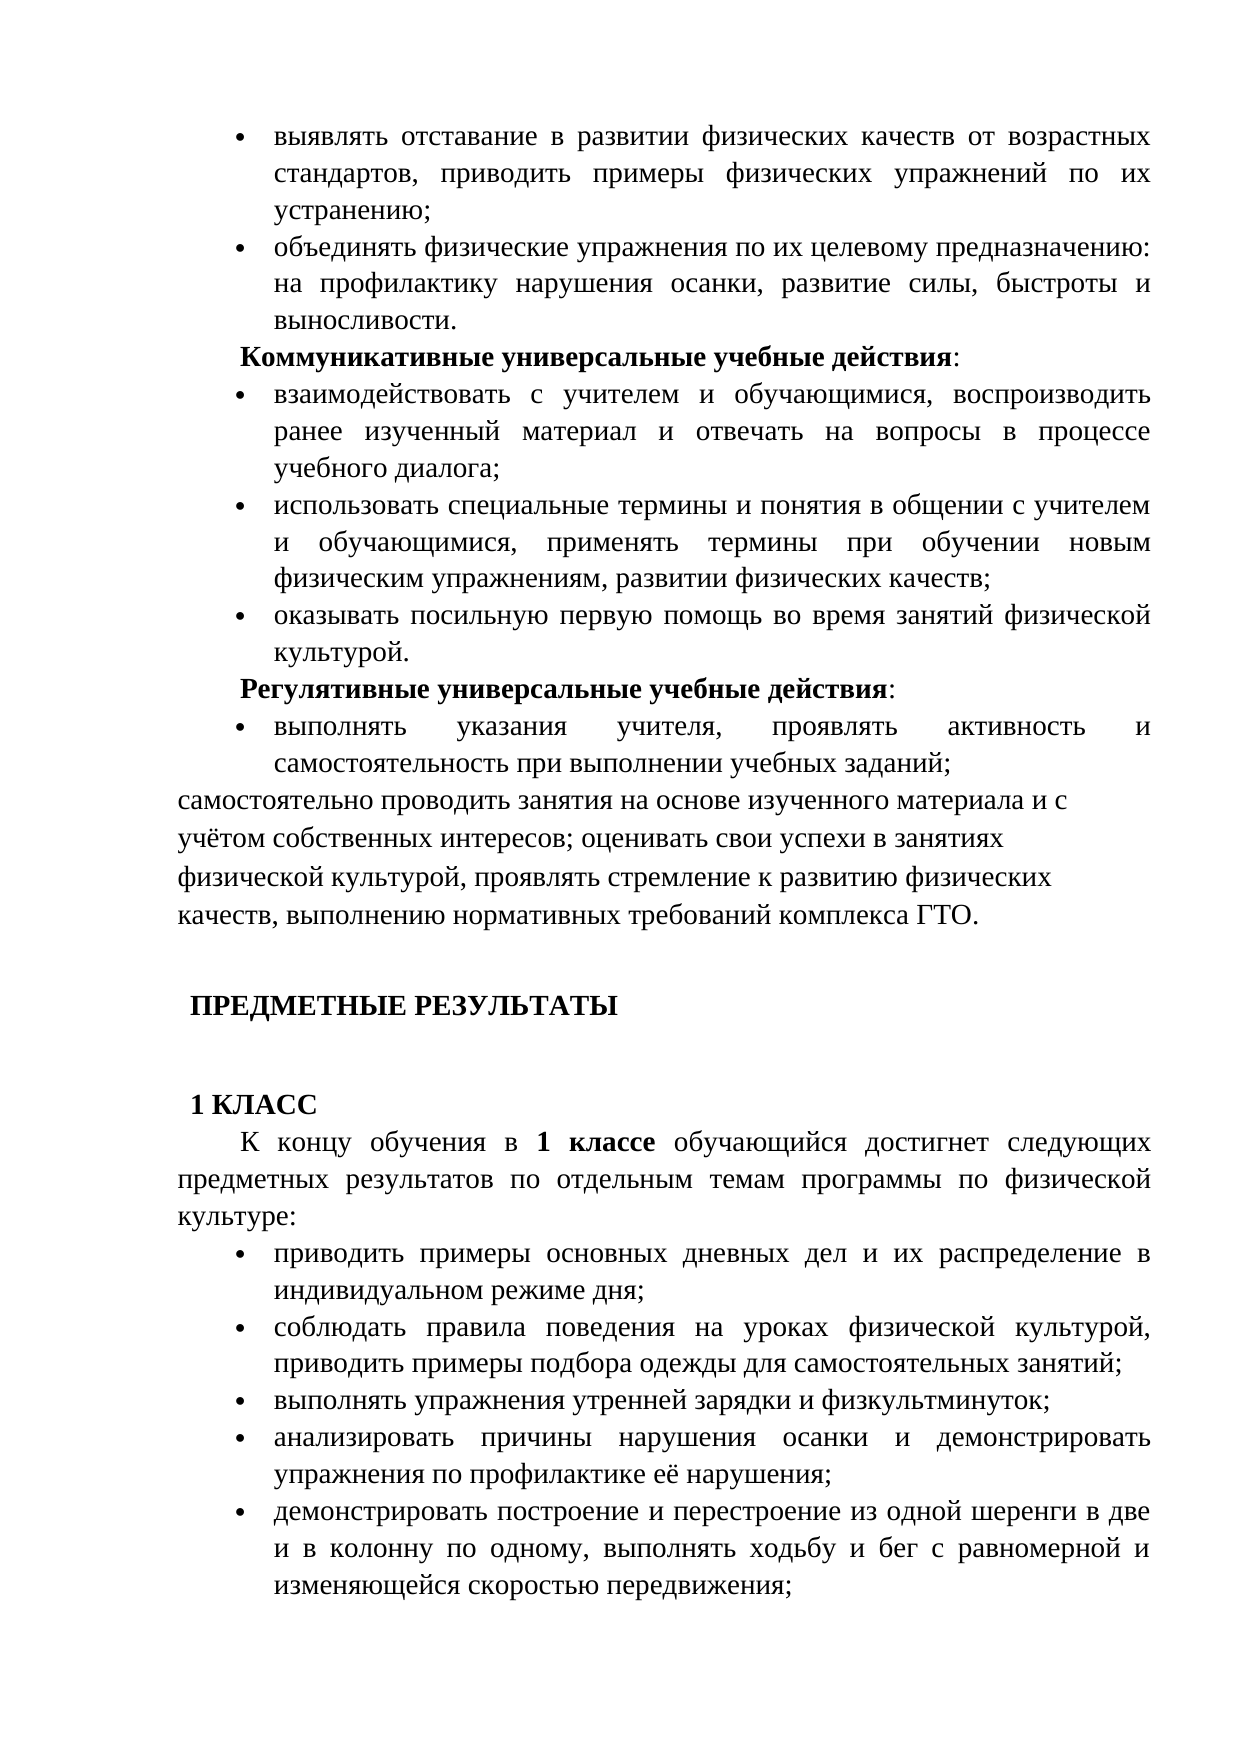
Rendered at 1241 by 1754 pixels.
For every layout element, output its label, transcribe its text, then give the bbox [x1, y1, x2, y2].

text К концу обучения в 1 классе обучающийся достигнет следующих предметных результатов по отдельным темам программы по физической культуре: [177, 1124, 1152, 1232]
text самостоятельно проводить занятия на основе изученного материала и с учётом собственных интересов; оценивать свои успехи в занятиях физической культурой, проявлять стремление к развитию физических качеств, выполнению нормативных требований комплекса ГТО. [177, 782, 1152, 931]
list использовать специальные термины и понятия в общении с учителем и обучающимися, применять термины при обучении новым физическим упражнениям, развитии физических качеств; [236, 487, 1152, 594]
text Регулятивные универсальные учебные действия: [177, 671, 1152, 705]
list анализировать причины нарушения осанки и демонстрировать упражнения по профилактике её нарушения; [236, 1419, 1152, 1490]
list взаимодействовать с учителем и обучающимися, воспроизводить ранее изученный материал и отвечать на вопросы в процессе учебного диалога; [236, 376, 1152, 483]
text ПРЕДМЕТНЫЕ РЕЗУЛЬТАТЫ [190, 988, 1152, 1021]
list выявлять отставание в развитии физических качеств от возрастных стандартов, приводить примеры физических упражнений по их устранению; [236, 118, 1152, 225]
list соблюдать правила поведения на уроках физической культурой, приводить примеры подбора одежды для самостоятельных занятий; [236, 1309, 1152, 1379]
list приводить примеры основных дневных дел и их распределение в индивидуальном режиме дня; [236, 1235, 1152, 1305]
text 1 КЛАСС [190, 1087, 1152, 1121]
list выполнять указания учителя, проявлять активность и самостоятельность при выполнении учебных заданий; [236, 708, 1152, 778]
list объединять физические упражнения по их целевому предназначению: на профилактику нарушения осанки, развитие силы, быстроты и выносливости. [236, 229, 1152, 336]
list оказывать посильную первую помощь во время занятий физической культурой. [236, 597, 1152, 668]
list выполнять упражнения утренней зарядки и физкультминуток; [236, 1382, 1152, 1416]
list демонстрировать построение и перестроение из одной шеренги в две и в колонну по одному, выполнять ходьбу и бег с равномерной и изменяющейся скоростью передвижения; [236, 1493, 1152, 1600]
text Коммуникативные универсальные учебные действия: [177, 339, 1152, 373]
